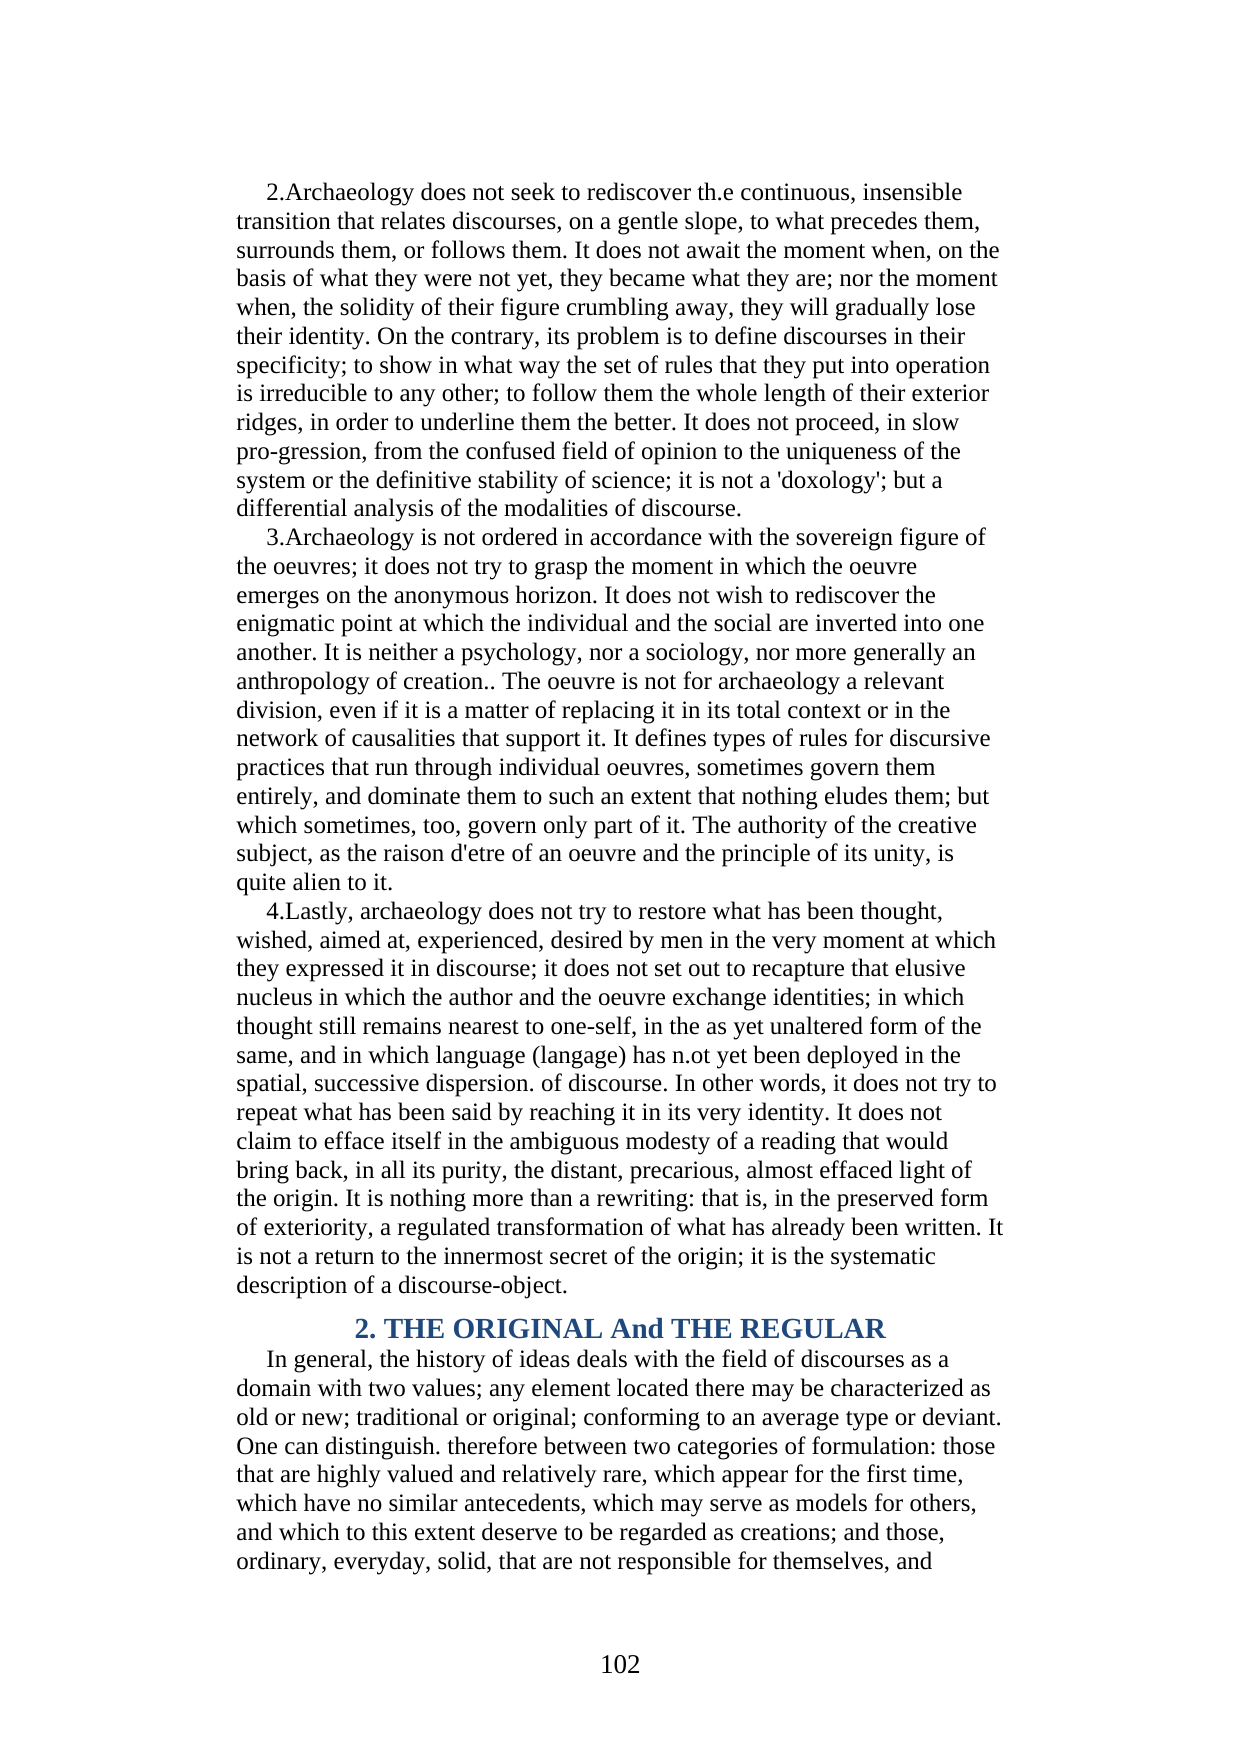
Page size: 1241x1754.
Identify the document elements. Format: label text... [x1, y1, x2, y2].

text 2.Archaeology does not seek to rediscover th.e continuous, insensible transition that relates discourses, on a gentle slope, to what precedes them, surrounds them, or follows them. It does not await the moment when, on the basis of what they were not yet, they became what they are; nor the moment when, the solidity of their figure crum­bling away, they will gradually lose their identity. On the contrary, its problem is to define discourses in their specificity; to show in what way the set of rules that they put into operation is irreducible to any other; to follow them the whole length of their exterior ridges, in order to underline them the better. It does not proceed, in slow pro-gression, from the confused field of opinion to the uniqueness of the system or the definitive stability of science; it is not a 'doxology'; but a differential analysis of the modalities of discourse. [236, 177, 1004, 522]
text 4.Lastly, archaeology does not try to restore what has been thought, wished, aimed at, experienced, desired by men in the very moment at which they expressed it in discourse; it does not set out to recapture that elusive nucleus in which the author and the oeuvre exchange identities; in which thought still remains nearest to one-self, in the as yet unaltered form of the same, and in which language (langage) has n.ot yet been deployed in the spatial, successive dispersion. of discourse. In other words, it does not try to repeat what has been said by reaching it in its very identity. It does not claim to efface itself in the ambiguous modesty of a reading that would bring back, in all its purity, the distant, precarious, almost effaced light of the origin. It is nothing more than a rewriting: that is, in the preserved form of exter­iority, a regulated transformation of what has already been written. It is not a return to the innermost secret of the origin; it is the systematic description of a discourse-object. [236, 896, 1004, 1298]
text 3.Archaeology is not ordered in accordance with the sovereign figure of the oeuvres; it does not try to grasp the moment in which the oeuvre emerges on the anonymous horizon. It does not wish to rediscover the enigmatic point at which the individual and the social are inverted into one another. It is neither a psychology, nor a soci­ology, nor more generally an anthropology of creation.. The oeuvre is not for archaeology a relevant division, even if it is a matter of replacing it in its total context or in the network of causalities that support it. It defines types of rules for discursive practices that run through indi­vidual oeuvres, sometimes govern them entirely, and dominate them to such an extent that nothing eludes them; but which sometimes, too, govern only part of it. The authority of the creative subject, as the raison d'etre of an oeuvre and the principle of its unity, is quite alien to it. [236, 522, 1004, 896]
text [236, 1344, 1004, 1574]
subtitle 2. THE ORIGINAL And THE REGULAR [236, 1311, 1004, 1344]
